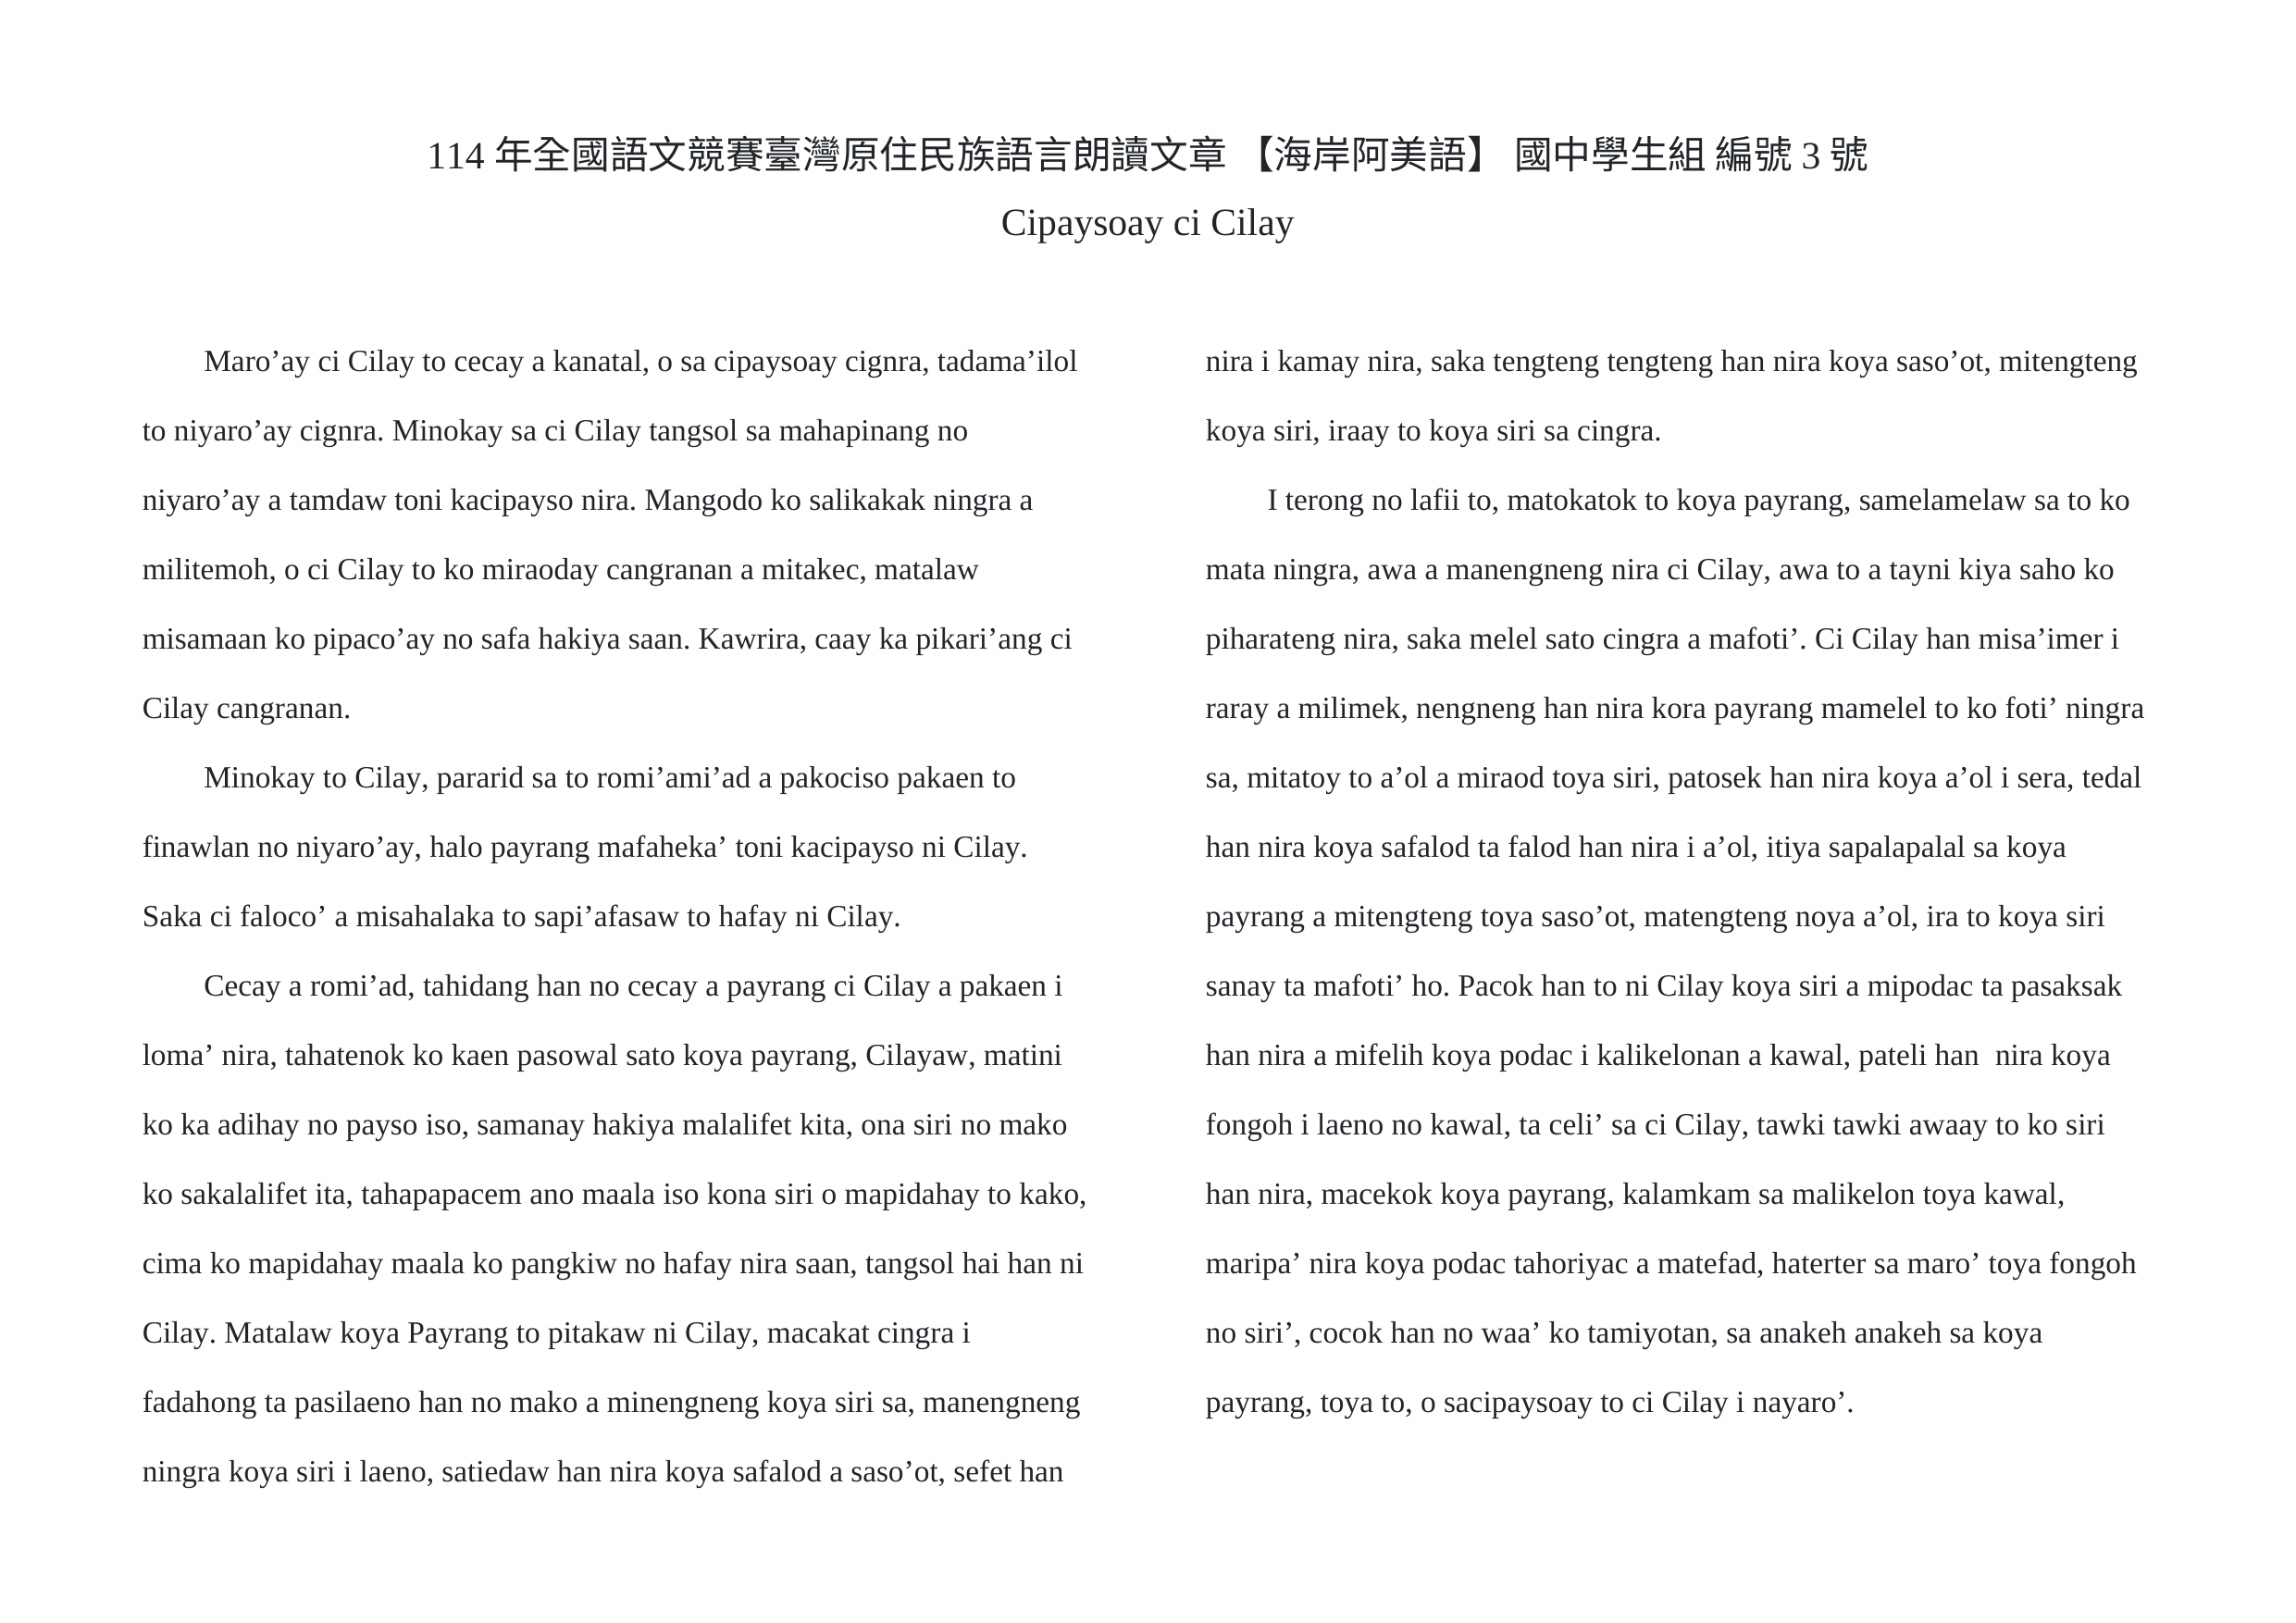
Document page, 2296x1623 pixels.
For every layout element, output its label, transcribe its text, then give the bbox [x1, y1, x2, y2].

text Cipaysoay ci Cilay [142, 187, 2153, 256]
text Cecay a romi’ad, tahidang han no cecay a payrang ci Cilay a pakaen i loma’ nira, tahatenok ko kaen pasowal sato koya payrang, Cilayaw, matini ko ka adihay no payso iso, samanay hakiya malalifet kita, ona siri no mako ko sakalalifet ita, tahapapacem ano maala iso kona siri o mapidahay to kako, cima ko mapidahay maala ko pangkiw no hafay nira saan, tangsol hai han ni Cilay. Matalaw koya Payrang to pitakaw ni Cilay, macakat cingra i fadahong ta pasilaeno han no mako a minengneng koya siri sa, manengneng ningra koya siri i laeno, satiedaw han nira koya safalod a saso’ot, sefet han nira i kamay nira, saka tengteng tengteng han nira koya saso’ot, mitengteng koya siri, iraay to koya siri sa cingra. [1206, 326, 2153, 465]
text Cecay a romi’ad, tahidang han no cecay a payrang ci Cilay a pakaen i loma’ nira, tahatenok ko kaen pasowal sato koya payrang, Cilayaw, matini ko ka adihay no payso iso, samanay hakiya malalifet kita, ona siri no mako ko sakalalifet ita, tahapapacem ano maala iso kona siri o mapidahay to kako, cima ko mapidahay maala ko pangkiw no hafay nira saan, tangsol hai han ni Cilay. Matalaw koya Payrang to pitakaw ni Cilay, macakat cingra i fadahong ta pasilaeno han no mako a minengneng koya siri sa, manengneng ningra koya siri i laeno, satiedaw han nira koya safalod a saso’ot, sefet han nira i kamay nira, saka tengteng tengteng han nira koya saso’ot, mitengteng koya siri, iraay to koya siri sa cingra. [142, 950, 1090, 1505]
text I terong no lafii to, matokatok to koya payrang, samelamelaw sa to ko mata ningra, awa a manengneng nira ci Cilay, awa to a tayni kiya saho ko piharateng nira, saka melel sato cingra a mafoti’. Ci Cilay han misa’imer i raray a milimek, nengneng han nira kora payrang mamelel to ko foti’ ningra sa, mitatoy to a’ol a miraod toya siri, patosek han nira koya a’ol i sera, tedal han nira koya safalod ta falod han nira i a’ol, itiya sapalapalal sa koya payrang a mitengteng toya saso’ot, matengteng noya a’ol, ira to koya siri sanay ta mafoti’ ho. Pacok han to ni Cilay koya siri a mipodac ta pasaksak han nira a mifelih koya podac i kalikelonan a kawal, pateli han nira koya fongoh i laeno no kawal, ta celi’ sa ci Cilay, tawki tawki awaay to ko siri han nira, macekok koya payrang, kalamkam sa malikelon toya kawal, maripa’ nira koya podac tahoriyac a matefad, haterter sa maro’ toya fongoh no siri’, cocok han no waa’ ko tamiyotan, sa anakeh anakeh sa koya payrang, toya to, o sacipaysoay to ci Cilay i nayaro’. [1206, 465, 2153, 1436]
text Maro’ay ci Cilay to cecay a kanatal, o sa cipaysoay cignra, tadama’ilol to niyaro’ay cignra. Minokay sa ci Cilay tangsol sa mahapinang no niyaro’ay a tamdaw toni kacipayso nira. Mangodo ko salikakak ningra a militemoh, o ci Cilay to ko miraoday cangranan a mitakec, matalaw misamaan ko pipaco’ay no safa hakiya saan. Kawrira, caay ka pikari’ang ci Cilay cangranan. [142, 326, 1090, 742]
text 114 年全國語文競賽臺灣原住民族語言朗讀文章 【海岸阿美語】 國中學生組 編號 3 號 [142, 118, 2153, 187]
text Minokay to Cilay, pararid sa to romi’ami’ad a pakociso pakaen to finawlan no niyaro’ay, halo payrang mafaheka’ toni kacipayso ni Cilay. Saka ci faloco’ a misahalaka to sapi’afasaw to hafay ni Cilay. [142, 742, 1090, 950]
